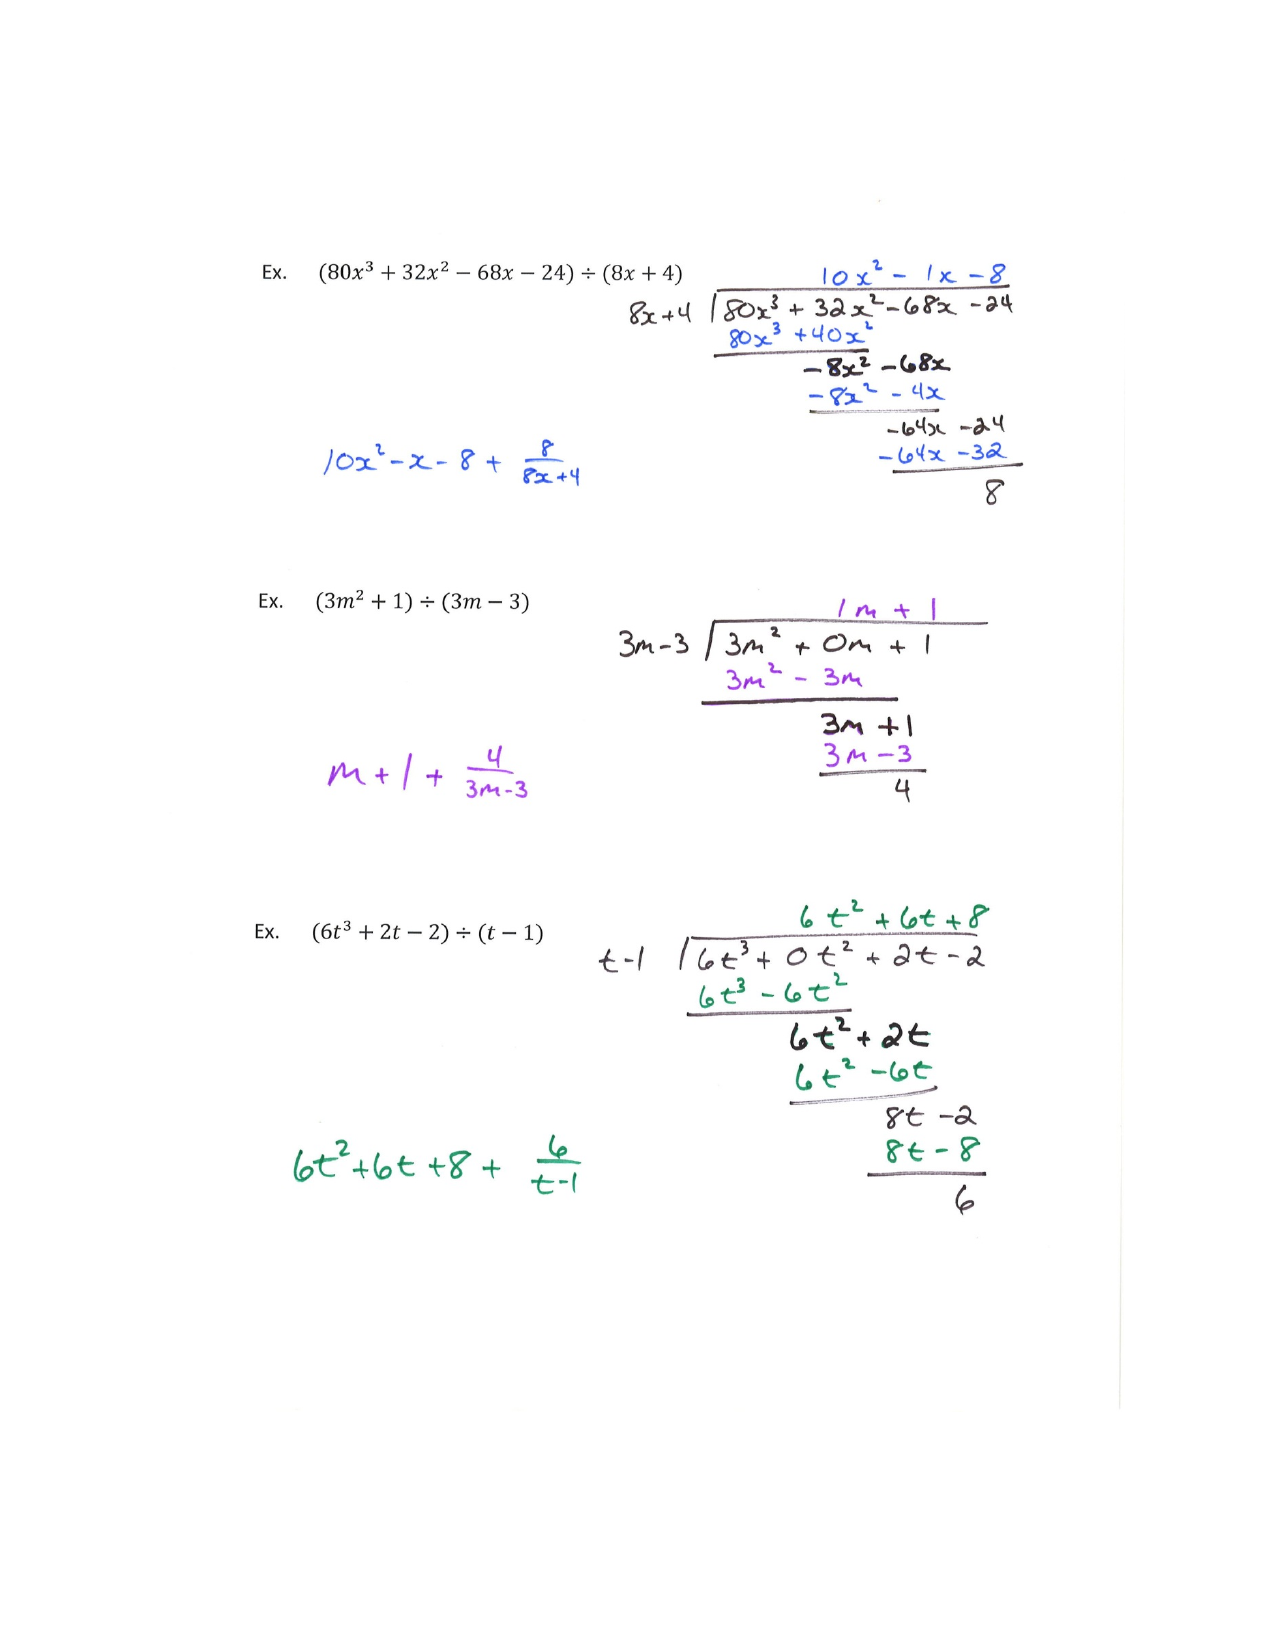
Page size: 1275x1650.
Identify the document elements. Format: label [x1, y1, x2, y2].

picture [150, 150, 1125, 1412]
